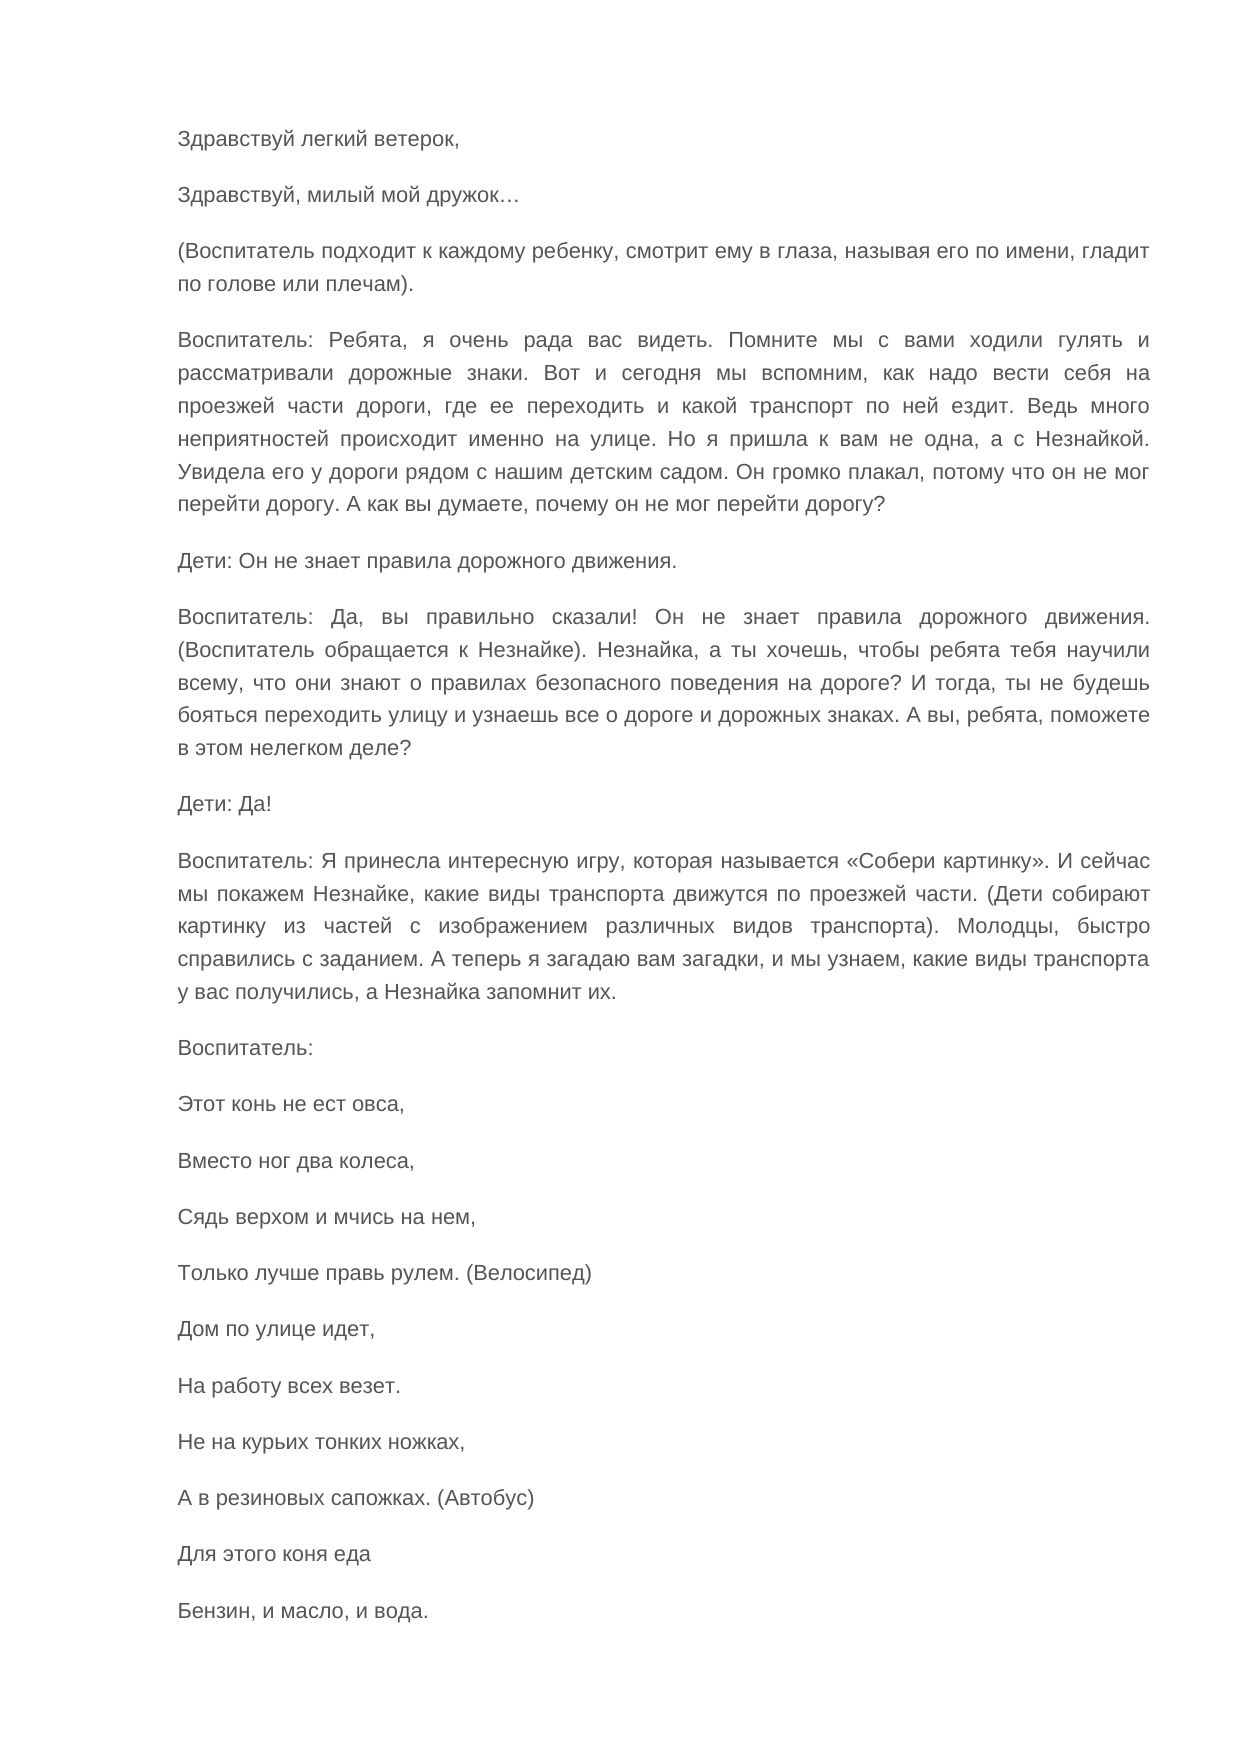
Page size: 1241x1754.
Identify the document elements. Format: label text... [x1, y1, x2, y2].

text Здравствуй, милый мой дружок… [177, 174, 1152, 207]
text Дом по улице идет, [177, 1309, 1152, 1342]
text Бензин, и масло, и вода. [177, 1590, 1152, 1623]
text Дети: Он не знает правила дорожного движения. [177, 540, 1152, 573]
text Воспитатель: Я принесла интересную игру, которая называется «Собери картинку». И сейчас мы покажем Незнайке, какие виды транспорта движутся по проезжей части. (Дети собирают картинку из частей с изображением различных видов транспорта). Молодцы, быстро справились с заданием. А теперь я загадаю вам загадки, и мы узнаем, какие виды транспорта у вас получились, а Незнайка запомнит их. [177, 840, 1152, 1004]
text Сядь верхом и мчись на нем, [177, 1196, 1152, 1229]
text Только лучше правь рулем. (Велосипед) [177, 1252, 1152, 1285]
text Не на курьих тонких ножках, [177, 1421, 1152, 1454]
text Дети: Да! [177, 784, 1152, 817]
text Воспитатель: [177, 1027, 1152, 1060]
text Для этого коня еда [177, 1534, 1152, 1567]
text А в резиновых сапожках. (Автобус) [177, 1477, 1152, 1510]
text Этот конь не ест овса, [177, 1084, 1152, 1117]
text Воспитатель: Ребята, я очень рада вас видеть. Помните мы с вами ходили гулять и рассматривали дорожные знаки. Вот и сегодня мы вспомним, как надо вести себя на проезжей части дороги, где ее переходить и какой транспорт по ней ездит. Ведь много неприятностей происходит именно на улице. Но я пришла к вам не одна, а с Незнайкой. Увидела его у дороги рядом с нашим детским садом. Он громко плакал, потому что он не мог перейти дорогу. А как вы думаете, почему он не мог перейти дорогу? [177, 320, 1152, 517]
text (Воспитатель подходит к каждому ребенку, смотрит ему в глаза, называя его по имени, гладит по голове или плечам). [177, 231, 1152, 296]
text Воспитатель: Да, вы правильно сказали! Он не знает правила дорожного движения. (Воспитатель обращается к Незнайке). Незнайка, а ты хочешь, чтобы ребята тебя научили всему, что они знают о правилах безопасного поведения на дороге? И тогда, ты не будешь бояться переходить улицу и узнаешь все о дороге и дорожных знаках. А вы, ребята, поможете в этом нелегком деле? [177, 596, 1152, 760]
text На работу всех везет. [177, 1365, 1152, 1398]
text Здравствуй легкий ветерок, [177, 118, 1152, 151]
text Вместо ног два колеса, [177, 1140, 1152, 1173]
